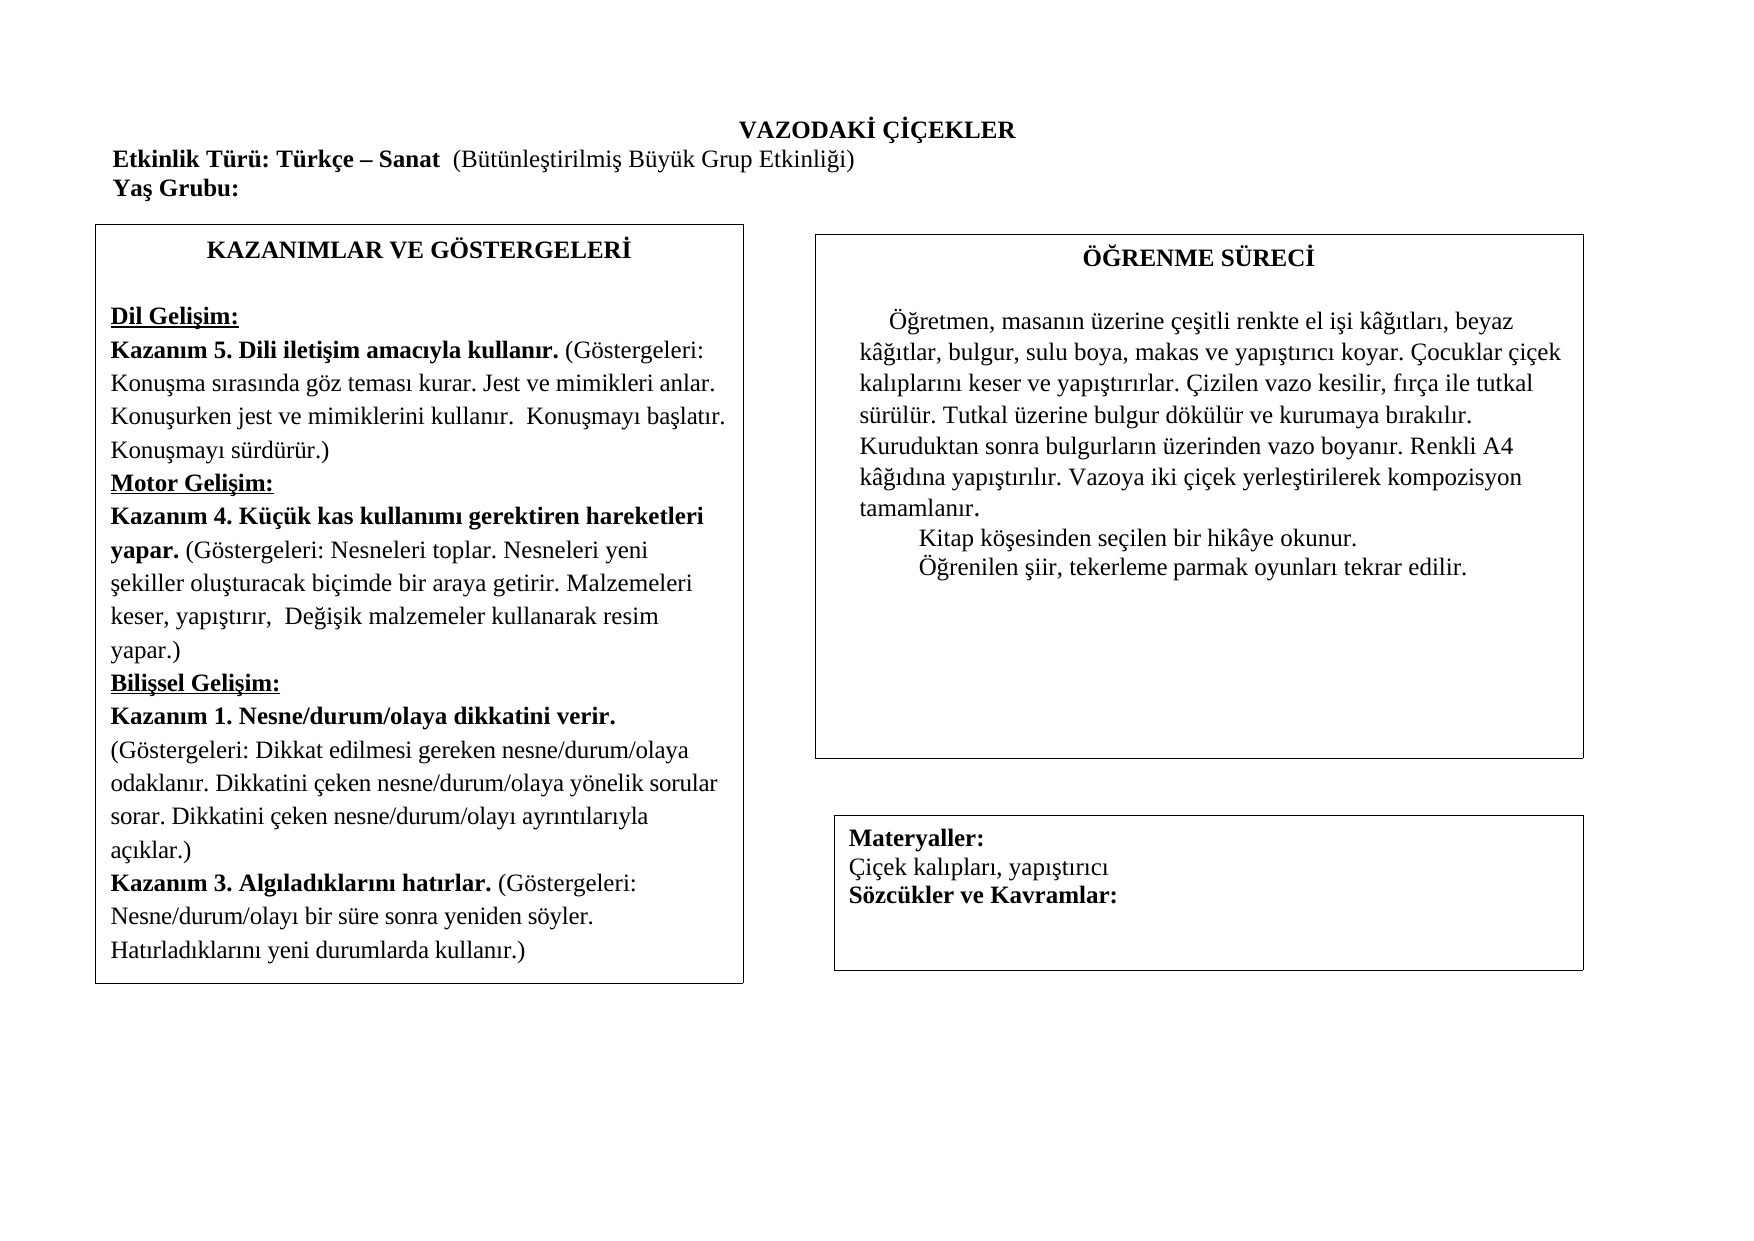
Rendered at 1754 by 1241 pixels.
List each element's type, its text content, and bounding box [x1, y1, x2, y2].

text Yaş Grubu: [112, 173, 1642, 201]
text VAZODAKİ ÇİÇEKLER [112, 115, 1642, 144]
text Etkinlik Türü: Türkçe – Sanat (Bütünleştirilmiş Büyük Grup Etkinliği) [112, 144, 1642, 173]
